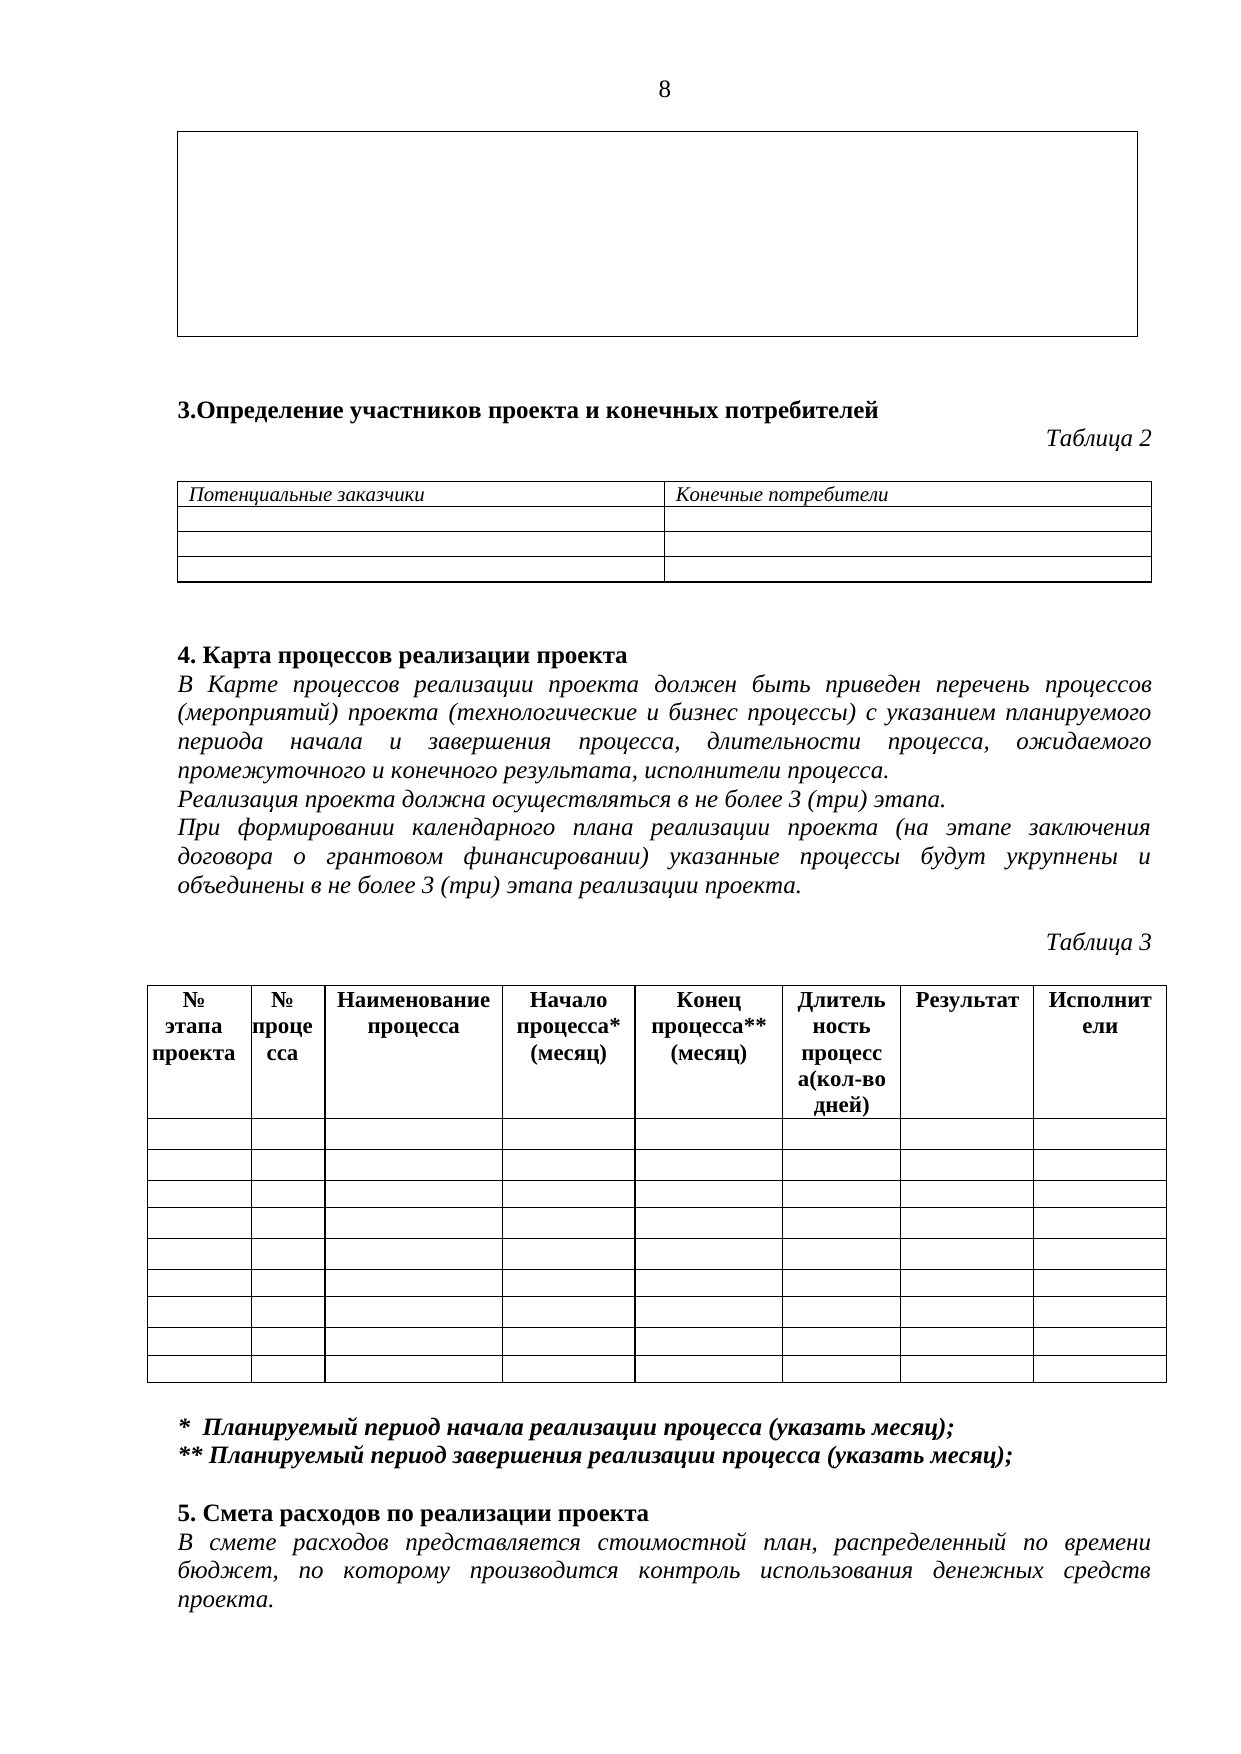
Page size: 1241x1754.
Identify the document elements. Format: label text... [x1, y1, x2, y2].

table_cell [901, 1328, 1033, 1354]
table_cell [503, 1297, 634, 1327]
table_cell [148, 1297, 251, 1327]
table_cell [1034, 1208, 1166, 1238]
table_cell [1034, 1150, 1166, 1179]
table_cell [1034, 1181, 1166, 1207]
table_cell [252, 1181, 324, 1207]
table_header № этапа проекта [148, 986, 251, 1118]
table_cell [326, 1270, 502, 1296]
table_cell [148, 1239, 251, 1269]
text Таблица 2 [177, 423, 1152, 452]
table_cell [636, 1119, 782, 1149]
table_cell [665, 557, 1151, 581]
table_cell [636, 1270, 782, 1296]
table_cell [148, 1119, 251, 1149]
table_cell [901, 1297, 1033, 1327]
table_cell [148, 1270, 251, 1296]
text Таблица 3 [177, 927, 1152, 956]
table_cell [252, 1328, 324, 1354]
table_cell [252, 1208, 324, 1238]
table_cell [783, 1239, 900, 1269]
table_cell [901, 1208, 1033, 1238]
table_cell [148, 1328, 251, 1354]
table_cell [783, 1328, 900, 1354]
table_header Наименование процесса [326, 986, 502, 1118]
table_cell [178, 532, 664, 556]
table_cell [636, 1356, 782, 1382]
table_cell [252, 1239, 324, 1269]
table_cell [783, 1297, 900, 1327]
table_cell [1034, 1297, 1166, 1327]
table_header Результат [901, 986, 1033, 1118]
table_cell [148, 1208, 251, 1238]
table_header Конечные потребители [665, 482, 1151, 506]
text * Планируемый период начала реализации процесса (указать месяц); [177, 1412, 1152, 1441]
table_header № процесса [252, 986, 324, 1118]
table_header Длительность процесса(кол-во дней) [783, 986, 900, 1118]
table_cell [901, 1356, 1033, 1382]
table_cell [503, 1356, 634, 1382]
table_header Потенциальные заказчики [178, 482, 664, 506]
table_cell [783, 1119, 900, 1149]
table_cell [503, 1181, 634, 1207]
table_header Конец процесса** (месяц) [636, 986, 782, 1118]
table_cell [178, 557, 664, 581]
table_header Начало процесса* (месяц) [503, 986, 634, 1118]
table_cell [326, 1119, 502, 1149]
text 5. Смета расходов по реализации проекта [177, 1498, 1152, 1527]
table_cell [148, 1181, 251, 1207]
table_cell [503, 1208, 634, 1238]
table_cell [636, 1239, 782, 1269]
table_cell [148, 1356, 251, 1382]
table_cell [901, 1239, 1033, 1269]
text При формировании календарного плана реализации проекта (на этапе заключения договора о грантовом финансировании) указанные процессы будут укрупнены и объединены в не более 3 (три) этапа реализации проекта. [177, 812, 1152, 899]
table_cell [636, 1181, 782, 1207]
text 4. Карта процессов реализации проекта [177, 640, 1152, 669]
table_header [178, 132, 1137, 336]
table_cell [665, 532, 1151, 556]
table_cell [252, 1270, 324, 1296]
table_cell [252, 1356, 324, 1382]
text 3.Определение участников проекта и конечных потребителей [177, 395, 1152, 423]
table_cell [1034, 1356, 1166, 1382]
table_cell [503, 1270, 634, 1296]
text В смете расходов представляется стоимостной план, распределенный по времени бюджет, по которому производится контроль использования денежных средств проекта. [177, 1527, 1152, 1613]
table_cell [783, 1270, 900, 1296]
table_header Исполнители [1034, 986, 1166, 1118]
table_cell [326, 1328, 502, 1354]
table_cell [783, 1356, 900, 1382]
table_cell [665, 507, 1151, 531]
table_cell [1034, 1239, 1166, 1269]
table_cell [503, 1150, 634, 1179]
table_cell [783, 1150, 900, 1179]
table_cell [901, 1181, 1033, 1207]
table_cell [901, 1270, 1033, 1296]
table_cell [326, 1181, 502, 1207]
table_cell [326, 1239, 502, 1269]
table_cell [636, 1328, 782, 1354]
text ** Планируемый период завершения реализации процесса (указать месяц); [177, 1441, 1152, 1469]
table_cell [901, 1119, 1033, 1149]
table_cell [636, 1150, 782, 1179]
table_cell [783, 1181, 900, 1207]
table_cell [1034, 1270, 1166, 1296]
table_cell [636, 1208, 782, 1238]
table_cell [901, 1150, 1033, 1179]
table_cell [783, 1208, 900, 1238]
table_cell [252, 1119, 324, 1149]
table_cell [148, 1150, 251, 1179]
table_cell [326, 1297, 502, 1327]
table_cell [326, 1208, 502, 1238]
table_cell [326, 1356, 502, 1382]
table_cell [503, 1239, 634, 1269]
table_cell [326, 1150, 502, 1179]
table_cell [1034, 1119, 1166, 1149]
table_cell [1034, 1328, 1166, 1354]
table_cell [636, 1297, 782, 1327]
table_cell [503, 1119, 634, 1149]
table_cell [252, 1297, 324, 1327]
table_cell [252, 1150, 324, 1179]
table_cell [178, 507, 664, 531]
text В Карте процессов реализации проекта должен быть приведен перечень процессов (мероприятий) проекта (технологические и бизнес процессы) с указанием планируемого периода начала и завершения процесса, длительности процесса, ожидаемого промежуточного и конечного результата, исполнители процесса. [177, 669, 1152, 784]
text Реализация проекта должна осуществляться в не более 3 (три) этапа. [177, 784, 1152, 812]
table_cell [503, 1328, 634, 1354]
